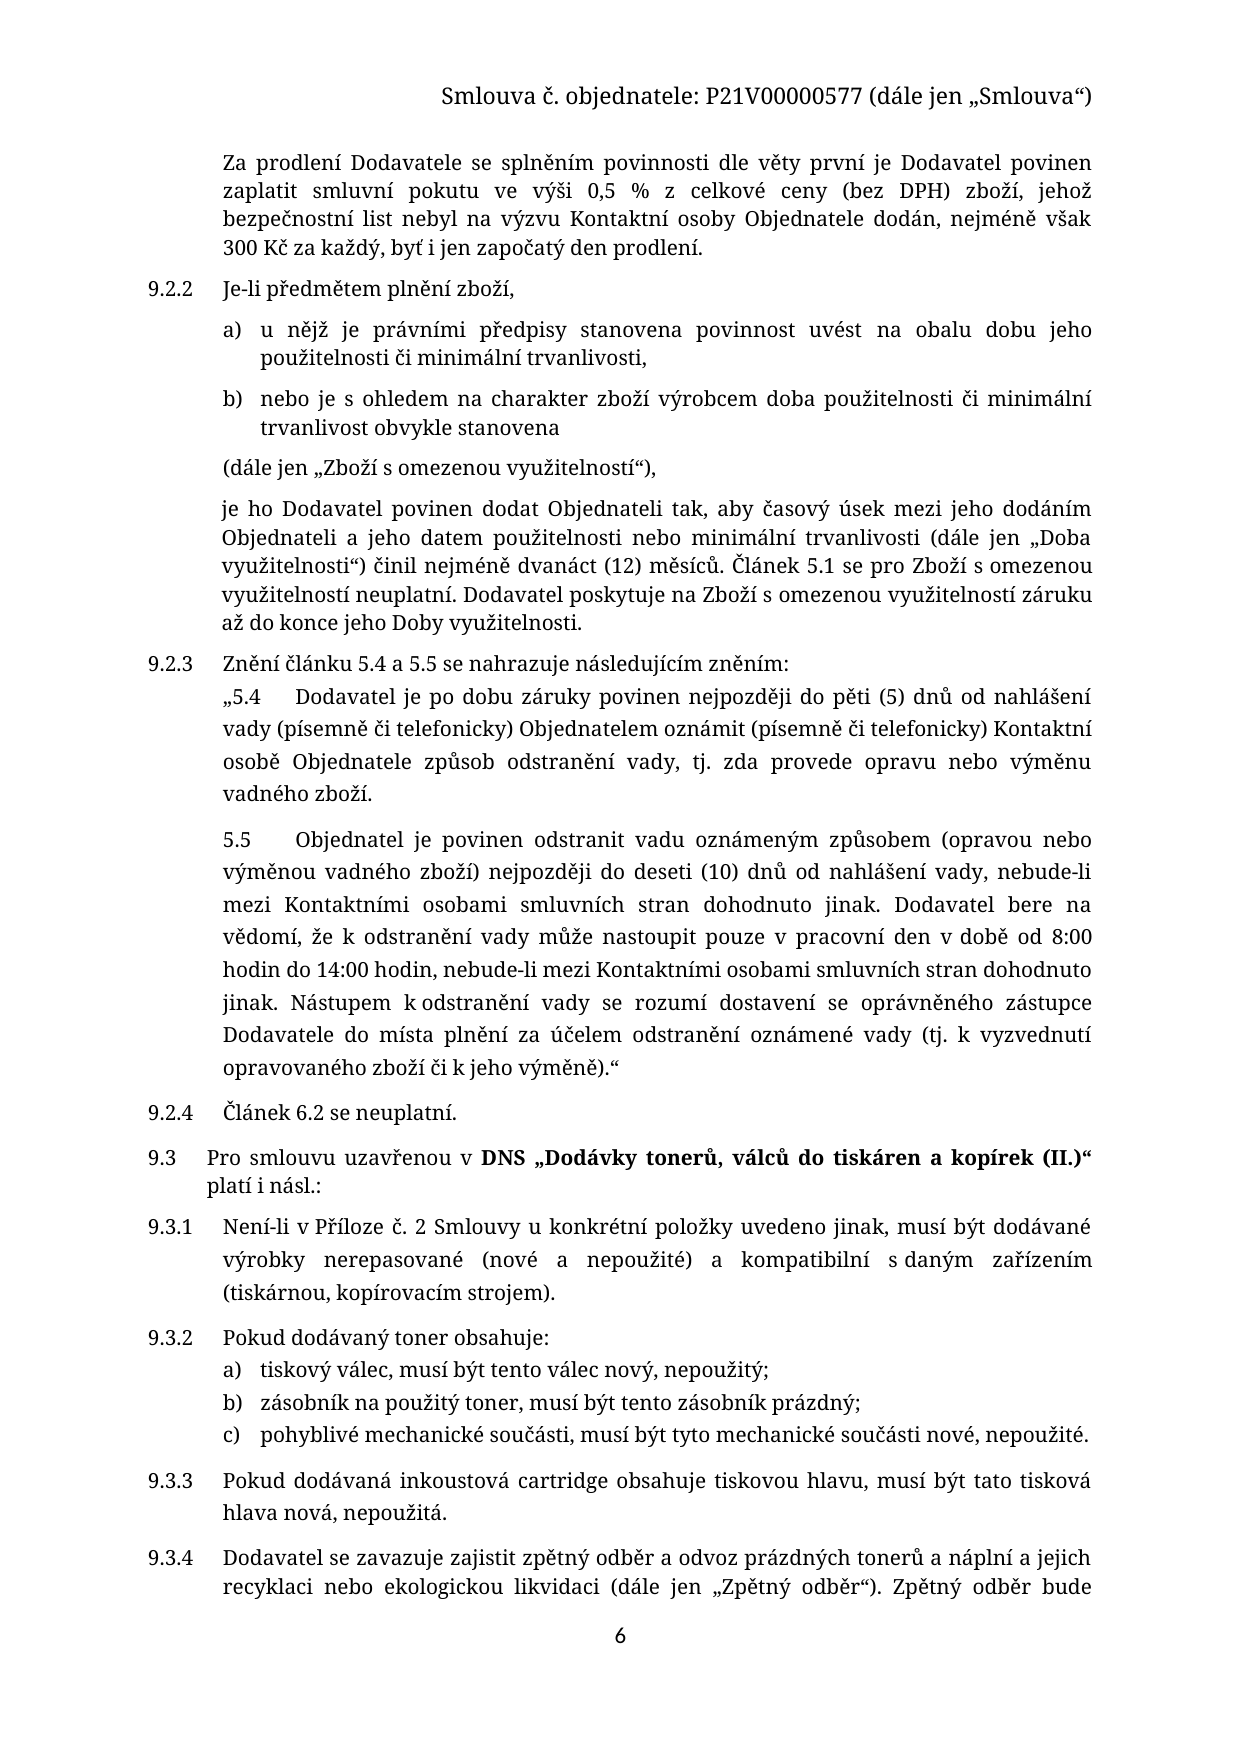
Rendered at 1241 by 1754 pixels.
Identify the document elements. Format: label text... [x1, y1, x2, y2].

list Článek 6.2 se neuplatní. [148, 1098, 1093, 1126]
list Není-li v Příloze č. 2 Smlouvy u konkrétní položky uvedeno jinak, musí být dodávané výrobky nerepasované (nové a nepoužité) a kompatibilní s daným zařízením (tiskárnou, kopírovacím strojem). [148, 1212, 1093, 1306]
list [148, 148, 1093, 261]
list 5.5 Objednatel je povinen odstranit vadu oznámeným způsobem (opravou nebo výměnou vadného zboží) nejpozději do deseti (10) dnů od nahlášení vady, nebude-li mezi Kontaktními osobami smluvních stran dohodnuto jinak. Dodavatel bere na vědomí, že k odstranění vady může nastoupit pouze v pracovní den v době od 8:00 hodin do 14:00 hodin, nebude-li mezi Kontaktními osobami smluvních stran dohodnuto jinak. Nástupem k odstranění vady se rozumí dostavení se oprávněného zástupce Dodavatele do místa plnění za účelem odstranění oznámené vady (tj. k vyzvednutí opravovaného zboží či k jeho výměně).“ [223, 825, 1093, 1081]
list Znění článku 5.4 a 5.5 se nahrazuje následujícím zněním: [148, 649, 1093, 678]
text (dále jen „Zboží s omezenou využitelností“), [223, 453, 1093, 482]
list u nějž je právními předpisy stanovena povinnost uvést na obalu dobu jeho použitelnosti či minimální trvanlivosti, [223, 315, 1093, 372]
list Pokud dodávaný toner obsahuje: [148, 1323, 1093, 1351]
list tiskový válec, musí být tento válec nový, nepoužitý; [223, 1355, 1093, 1384]
list Pro smlouvu uzavřenou v DNS „Dodávky tonerů, válců do tiskáren a kopírek (II.)“ platí i násl.: [148, 1143, 1093, 1200]
text je ho Dodavatel povinen dodat Objednateli tak, aby časový úsek mezi jeho dodáním Objednateli a jeho datem použitelnosti nebo minimální trvanlivosti (dále jen „Doba využitelnosti“) činil nejméně dvanáct (12) měsíců. Článek 5.1 se pro Zboží s omezenou využitelností neuplatní. Dodavatel poskytuje na Zboží s omezenou využitelností záruku až do konce jeho Doby využitelnosti. [221, 494, 1093, 637]
list Pokud dodávaná inkoustová cartridge obsahuje tiskovou hlavu, musí být tato tisková hlava nová, nepoužitá. [148, 1466, 1093, 1527]
list zásobník na použitý toner, musí být tento zásobník prázdný; [223, 1388, 1093, 1416]
list nebo je s ohledem na charakter zboží výrobcem doba použitelnosti či minimální trvanlivost obvykle stanovena [223, 384, 1093, 441]
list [148, 1543, 1093, 1600]
list Je-li předmětem plnění zboží, [148, 274, 1093, 302]
list „5.4 Dodavatel je po dobu záruky povinen nejpozději do pěti (5) dnů od nahlášení vady (písemně či telefonicky) Objednatelem oznámit (písemně či telefonicky) Kontaktní osobě Objednatele způsob odstranění vady, tj. zda provede opravu nebo výměnu vadného zboží. [223, 682, 1093, 808]
list pohyblivé mechanické součásti, musí být tyto mechanické součásti nové, nepoužité. [223, 1421, 1093, 1449]
